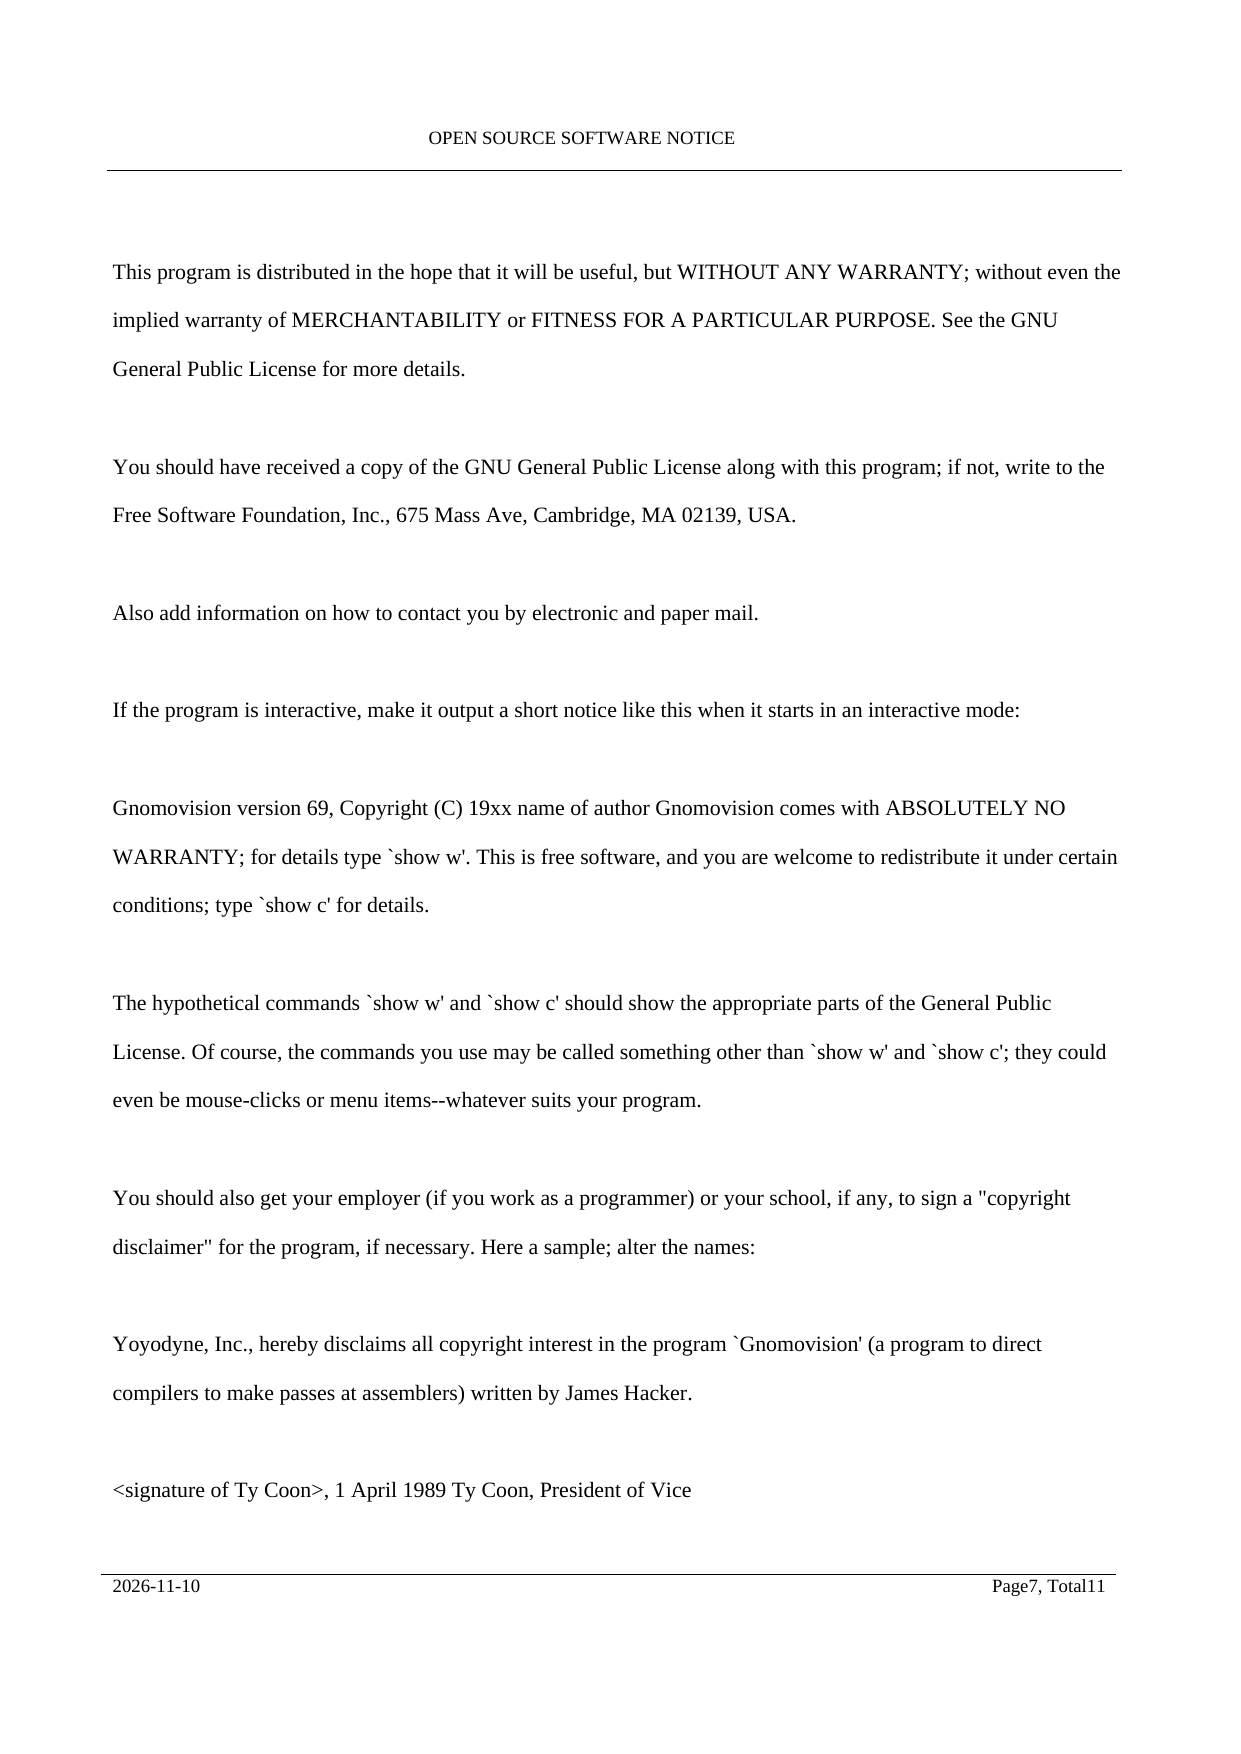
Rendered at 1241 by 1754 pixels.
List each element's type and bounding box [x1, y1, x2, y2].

text [112, 206, 1128, 1506]
